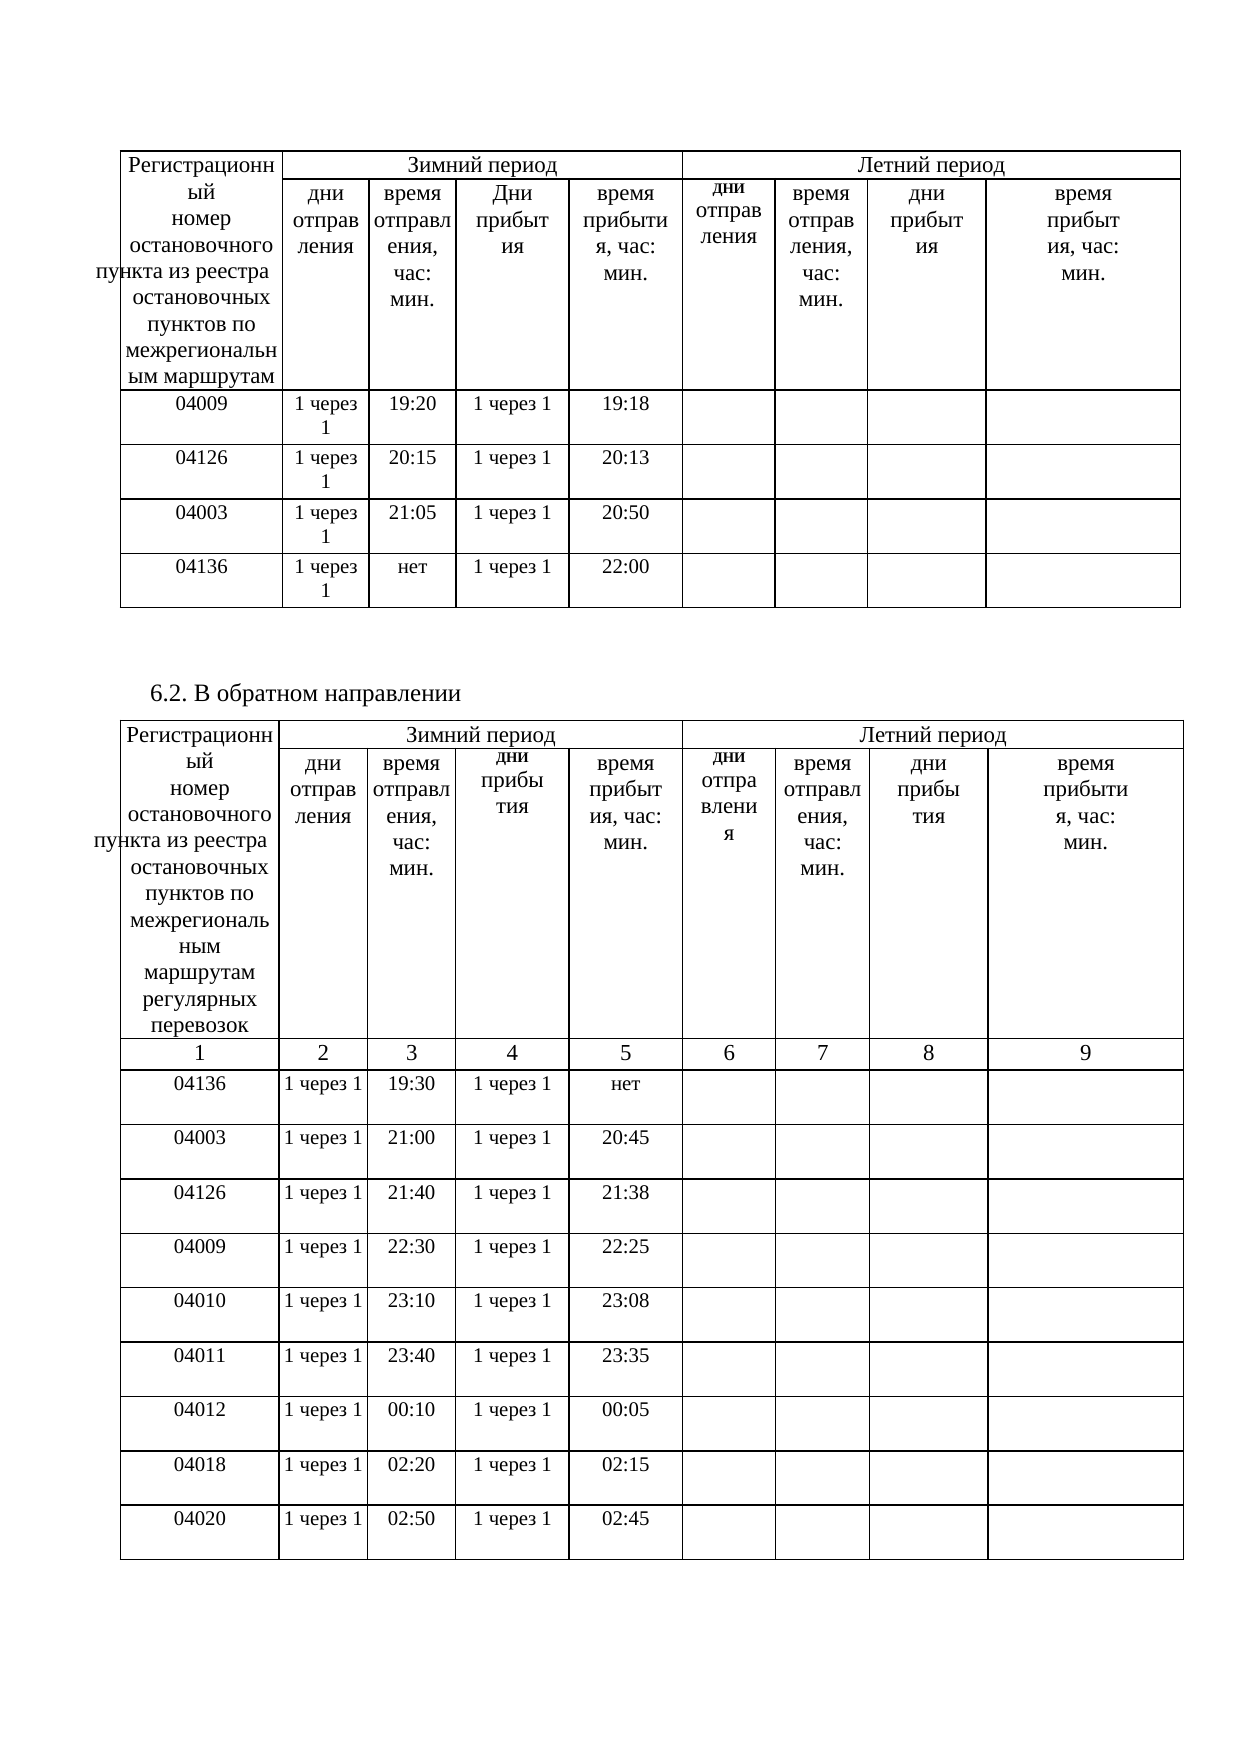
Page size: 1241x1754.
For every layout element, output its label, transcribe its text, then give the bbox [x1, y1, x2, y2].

table_cell [683, 1343, 775, 1396]
table_cell [987, 445, 1180, 498]
table_cell [776, 445, 867, 498]
table_cell 19:18 [570, 391, 682, 444]
table_cell 04009 [121, 1234, 278, 1287]
table_header Регистрационный номер остановочного пункта из реестра остановочных пунктов по межрегиональным маршрутам регулярных перевозок [121, 152, 282, 389]
table_cell 20:13 [570, 445, 682, 498]
table_cell 1 через 1 [457, 391, 568, 444]
table_cell 2 [280, 1039, 367, 1069]
table_cell дни отправ ления [283, 180, 368, 389]
table_cell 8 [870, 1039, 987, 1069]
table_cell 1 через 1 [456, 1288, 568, 1341]
table_cell ДНИ отправ ления [683, 180, 774, 389]
table_cell 1 через 1 [283, 391, 368, 444]
table_cell [683, 1288, 775, 1341]
table_cell [776, 1180, 869, 1232]
table_header Зимний период [280, 721, 682, 747]
table_cell 1 через 1 [280, 1180, 367, 1232]
table_cell 04136 [121, 554, 282, 607]
table_cell [870, 1125, 987, 1178]
table_cell 04010 [121, 1288, 278, 1341]
table_cell [776, 1288, 869, 1341]
table_cell дни прибы тия [870, 749, 987, 1037]
text 6.2. В обратном направлении [150, 678, 1090, 707]
table_cell 04011 [121, 1343, 278, 1396]
table_cell 1 через 1 [280, 1397, 367, 1450]
table_cell 1 через 1 [456, 1506, 568, 1559]
table_cell 21:05 [370, 500, 455, 552]
table_cell 7 [776, 1039, 869, 1069]
table_cell время отправл ения, час: мин. [776, 749, 869, 1037]
table_cell 23:40 [368, 1343, 455, 1396]
table_cell нет [570, 1071, 682, 1124]
table_cell 04012 [121, 1397, 278, 1450]
table_cell 20:50 [570, 500, 682, 552]
table_cell 1 через 1 [280, 1452, 367, 1504]
table_header Регистрационный номер остановочного пункта из реестра остановочных пунктов по межрегиональным маршрутам регулярных перевозок [121, 721, 278, 1037]
table_cell 21:40 [368, 1180, 455, 1232]
table_cell 1 через 1 [280, 1343, 367, 1396]
table_cell [868, 500, 985, 552]
table_cell 02:45 [570, 1506, 682, 1559]
table_cell [868, 445, 985, 498]
table_cell [989, 1288, 1183, 1341]
table_cell 1 через 1 [283, 445, 368, 498]
table_cell дни отправ ления [280, 749, 367, 1037]
table_cell [776, 391, 867, 444]
table_cell [870, 1180, 987, 1232]
table_cell 00:05 [570, 1397, 682, 1450]
table_cell 5 [570, 1039, 682, 1069]
table_cell [870, 1288, 987, 1341]
table_cell 1 через 1 [456, 1071, 568, 1124]
table_cell 1 через 1 [457, 500, 568, 552]
table_cell [683, 445, 774, 498]
table_cell 3 [368, 1039, 455, 1069]
table_cell ДНИ прибы тия [456, 749, 568, 1037]
table_cell 9 [989, 1039, 1183, 1069]
table_cell [683, 1071, 775, 1124]
table_cell 22:00 [570, 554, 682, 607]
table_cell [683, 500, 774, 552]
table_header Летний период [683, 721, 1183, 747]
table_cell дни прибыт ия [868, 180, 985, 389]
table_cell 22:30 [368, 1234, 455, 1287]
table_cell [776, 1343, 869, 1396]
table_cell [987, 391, 1180, 444]
table_cell время отправ ления, час: мин. [776, 180, 867, 389]
table_cell 04136 [121, 1071, 278, 1124]
table_cell время прибыти я, час: мин. [570, 180, 682, 389]
table_cell [683, 391, 774, 444]
table_cell 4 [456, 1039, 568, 1069]
table_cell 04020 [121, 1506, 278, 1559]
table_cell время прибыт ия, час: мин. [987, 180, 1180, 389]
table_cell 1 через 1 [457, 554, 568, 607]
table_cell [870, 1071, 987, 1124]
table_cell 1 через 1 [456, 1180, 568, 1232]
table_cell ДНИ отпра влени я [683, 749, 775, 1037]
table_cell 21:38 [570, 1180, 682, 1232]
table_cell 1 через 1 [283, 500, 368, 552]
table_cell 1 через 1 [283, 554, 368, 607]
table_cell [776, 1397, 869, 1450]
table_cell 04126 [121, 445, 282, 498]
table_cell 1 через 1 [456, 1125, 568, 1178]
table_cell 1 через 1 [280, 1234, 367, 1287]
table_cell [868, 391, 985, 444]
table_cell время отправл ения, час: мин. [370, 180, 455, 389]
table_cell [989, 1180, 1183, 1232]
table_cell 1 через 1 [456, 1234, 568, 1287]
table_cell 6 [683, 1039, 775, 1069]
table_cell [776, 1125, 869, 1178]
table_cell 1 через 1 [456, 1397, 568, 1450]
table_cell [776, 554, 867, 607]
table_cell [776, 1234, 869, 1287]
table_cell 1 через 1 [280, 1071, 367, 1124]
table_header Летний период [683, 152, 1180, 178]
table_cell [776, 1506, 869, 1559]
table_cell 22:25 [570, 1234, 682, 1287]
table_cell время отправл ения, час: мин. [368, 749, 455, 1037]
table_cell 02:15 [570, 1452, 682, 1504]
table_cell 23:35 [570, 1343, 682, 1396]
table_cell [989, 1125, 1183, 1178]
table_cell время прибыт ия, час: мин. [570, 749, 682, 1037]
table_cell 04003 [121, 1125, 278, 1178]
table_cell [776, 1452, 869, 1504]
table_cell 23:08 [570, 1288, 682, 1341]
table_cell [776, 500, 867, 552]
table_cell [683, 1180, 775, 1232]
table_cell 02:20 [368, 1452, 455, 1504]
table_cell [870, 1506, 987, 1559]
table_cell [989, 1397, 1183, 1450]
table_cell [987, 500, 1180, 552]
table_cell [868, 554, 985, 607]
table_cell [683, 554, 774, 607]
table_cell [870, 1397, 987, 1450]
table_cell 21:00 [368, 1125, 455, 1178]
table_cell [870, 1452, 987, 1504]
table_cell 1 через 1 [456, 1343, 568, 1396]
table_cell 20:15 [370, 445, 455, 498]
table_cell 00:10 [368, 1397, 455, 1450]
table_cell нет [370, 554, 455, 607]
table_cell [776, 1071, 869, 1124]
table_cell [870, 1343, 987, 1396]
table_cell [987, 554, 1180, 607]
table_cell 23:10 [368, 1288, 455, 1341]
table_cell 02:50 [368, 1506, 455, 1559]
table_cell 20:45 [570, 1125, 682, 1178]
table_cell 04003 [121, 500, 282, 552]
table_cell [989, 1071, 1183, 1124]
table_cell 1 через 1 [456, 1452, 568, 1504]
table_cell 04009 [121, 391, 282, 444]
table_cell [989, 1343, 1183, 1396]
table_cell [989, 1234, 1183, 1287]
table_cell 19:20 [370, 391, 455, 444]
table_cell [683, 1452, 775, 1504]
table_cell 1 [121, 1039, 278, 1069]
table_cell [989, 1452, 1183, 1504]
table_cell [683, 1397, 775, 1450]
table_cell время прибыти я, час: мин. [989, 749, 1183, 1037]
table_header Зимний период [283, 152, 682, 178]
table_cell [683, 1125, 775, 1178]
table_cell [683, 1506, 775, 1559]
table_cell 04018 [121, 1452, 278, 1504]
table_cell 1 через 1 [280, 1506, 367, 1559]
table_cell Дни прибыт ия [457, 180, 568, 389]
table_cell 1 через 1 [280, 1288, 367, 1341]
table_cell [870, 1234, 987, 1287]
table_cell 19:30 [368, 1071, 455, 1124]
table_cell [989, 1506, 1183, 1559]
table_cell 1 через 1 [457, 445, 568, 498]
table_cell 1 через 1 [280, 1125, 367, 1178]
table_cell [683, 1234, 775, 1287]
table_cell 04126 [121, 1180, 278, 1232]
